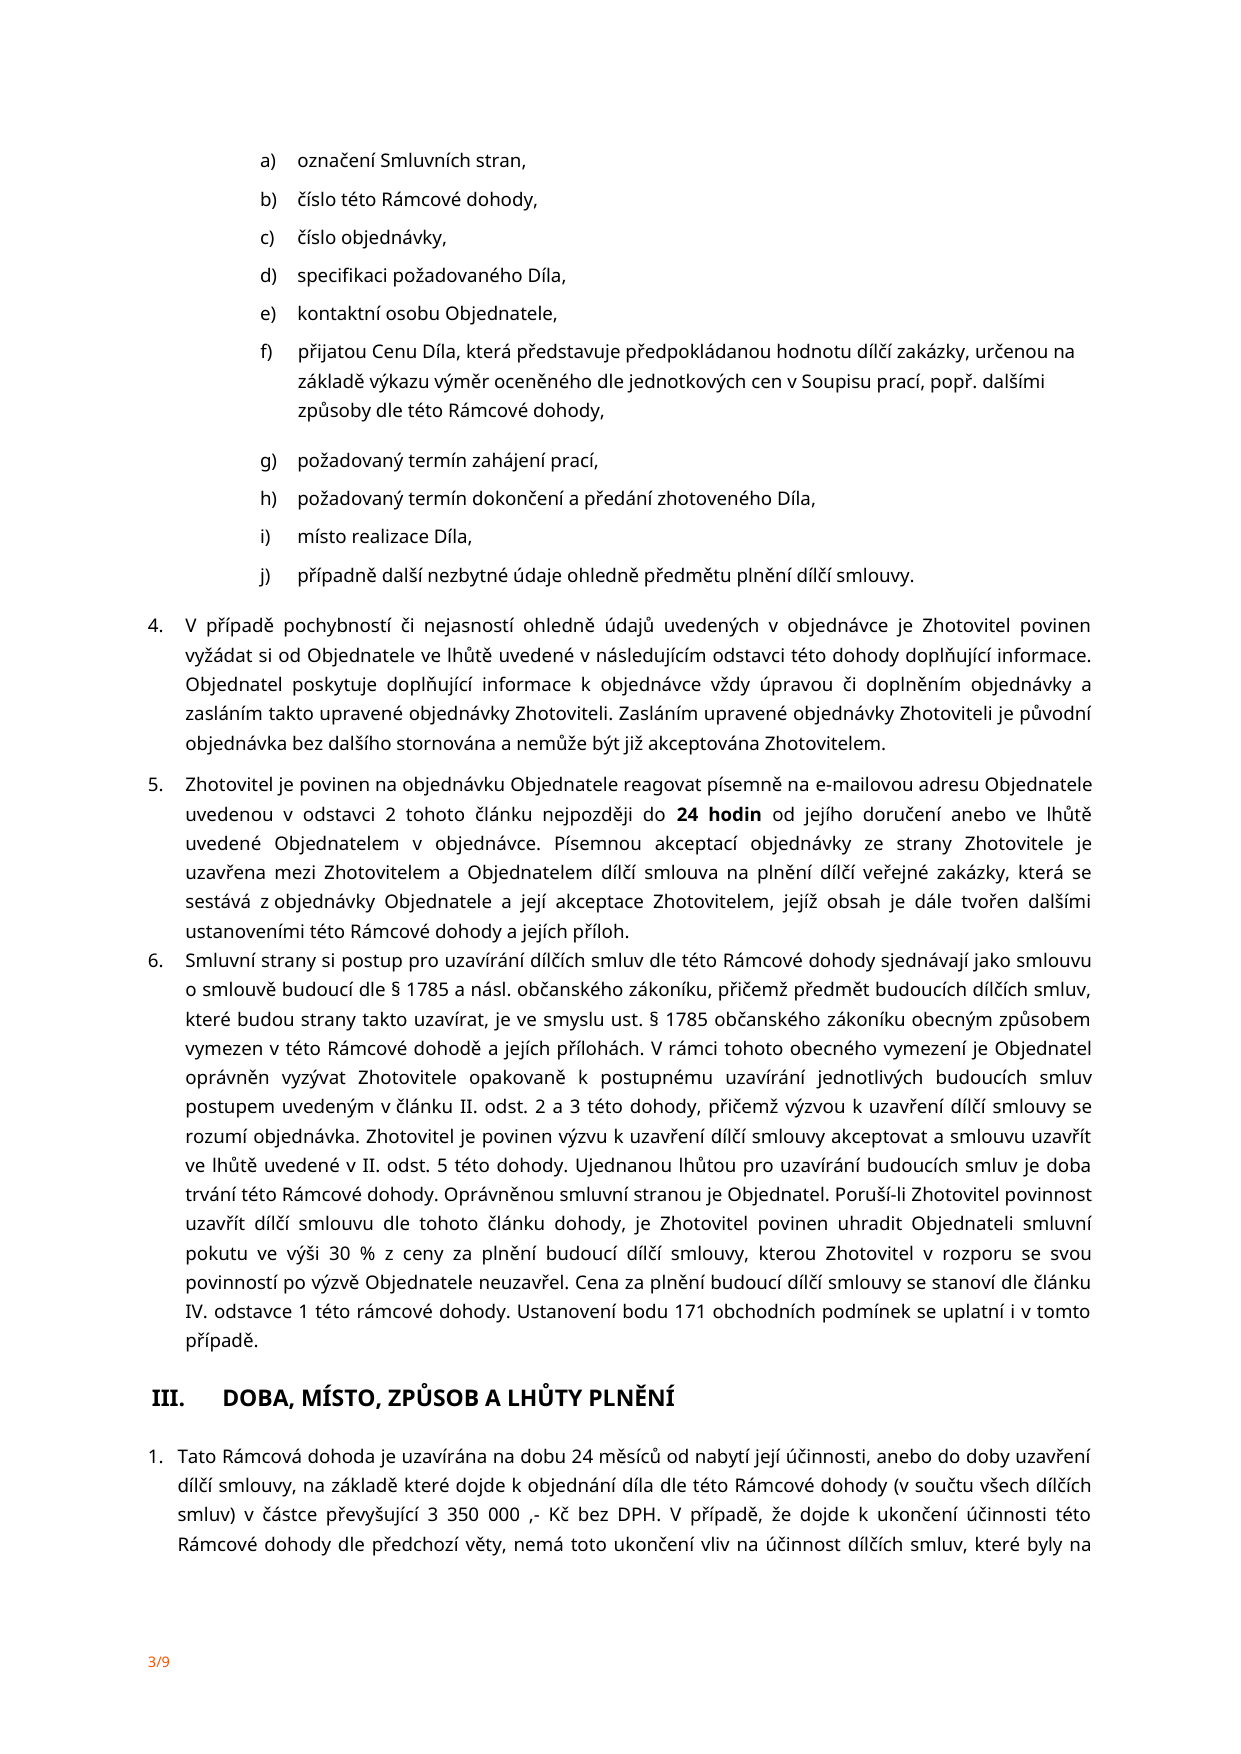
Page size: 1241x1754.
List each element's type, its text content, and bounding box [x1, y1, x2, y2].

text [148, 1443, 1093, 1556]
list číslo objednávky, [260, 224, 1093, 249]
list V případě pochybností či nejasností ohledně údajů uvedených v objednávce je Zhotovitel povinen vyžádat si od Objednatele ve lhůtě uvedené v následujícím odstavci této dohody doplňující informace. Objednatel poskytuje doplňující informace k objednávce vždy úpravou či doplněním objednávky a zasláním takto upravené objednávky Zhotoviteli. Zasláním upravené objednávky Zhotoviteli je původní objednávka bez dalšího stornována a nemůže být již akceptována Zhotovitelem. [148, 613, 1093, 755]
list Zhotovitel je povinen na objednávku Objednatele reagovat písemně na e-mailovou adresu Objednatele uvedenou v odstavci 2 tohoto článku nejpozději do 24 hodin od jejího doručení anebo ve lhůtě uvedené Objednatelem v objednávce. Písemnou akceptací objednávky ze strany Zhotovitele je uzavřena mezi Zhotovitelem a Objednatelem dílčí smlouva na plnění dílčí veřejné zakázky, která se sestává z objednávky Objednatele a její akceptace Zhotovitelem, jejíž obsah je dále tvořen dalšími ustanoveními této Rámcové dohody a jejích příloh. [148, 772, 1093, 943]
list kontaktní osobu Objednatele, [260, 301, 1093, 326]
list případně další nezbytné údaje ohledně předmětu plnění dílčí smlouvy. [260, 562, 1093, 588]
list požadovaný termín dokončení a předání zhotoveného Díla, [260, 486, 1093, 511]
list DOBA, MÍSTO, ZPŮSOB A LHŮTY PLNĚNÍ [185, 1382, 1093, 1413]
list přijatou Cenu Díla, která představuje předpokládanou hodnotu dílčí zakázky, určenou na základě výkazu výměr oceněného dle jednotkových cen v Soupisu prací, popř. dalšími způsoby dle této Rámcové dohody, [260, 339, 1093, 423]
list Smluvní strany si postup pro uzavírání dílčích smluv dle této Rámcové dohody sjednávají jako smlouvu o smlouvě budoucí dle § 1785 a násl. občanského zákoníku, přičemž předmět budoucích dílčích smluv, které budou strany takto uzavírat, je ve smyslu ust. § 1785 občanského zákoníku obecným způsobem vymezen v této Rámcové dohodě a jejích přílohách. V rámci tohoto obecného vymezení je Objednatel oprávněn vyzývat Zhotovitele opakovaně k postupnému uzavírání jednotlivých budoucích smluv postupem uvedeným v článku II. odst. 2 a 3 této dohody, přičemž výzvou k uzavření dílčí smlouvy se rozumí objednávka. Zhotovitel je povinen výzvu k uzavření dílčí smlouvy akceptovat a smlouvu uzavřít ve lhůtě uvedené v II. odst. 5 této dohody. Ujednanou lhůtou pro uzavírání budoucích smluv je doba trvání této Rámcové dohody. Oprávněnou smluvní stranou je Objednatel. Poruší-li Zhotovitel povinnost uzavřít dílčí smlouvu dle tohoto článku dohody, je Zhotovitel povinen uhradit Objednateli smluvní pokutu ve výši 30 % z ceny za plnění budoucí dílčí smlouvy, kterou Zhotovitel v rozporu se svou povinností po výzvě Objednatele neuzavřel. Cena za plnění budoucí dílčí smlouvy se stanoví dle článku IV. odstavce 1 této rámcové dohody. Ustanovení bodu 171 obchodních podmínek se uplatní i v tomto případě. [148, 947, 1093, 1353]
list označení Smluvních stran, [260, 148, 1093, 173]
list požadovaný termín zahájení prací, [260, 447, 1093, 473]
list číslo této Rámcové dohody, [260, 186, 1093, 211]
list místo realizace Díla, [260, 524, 1093, 549]
list specifikaci požadovaného Díla, [260, 262, 1093, 288]
